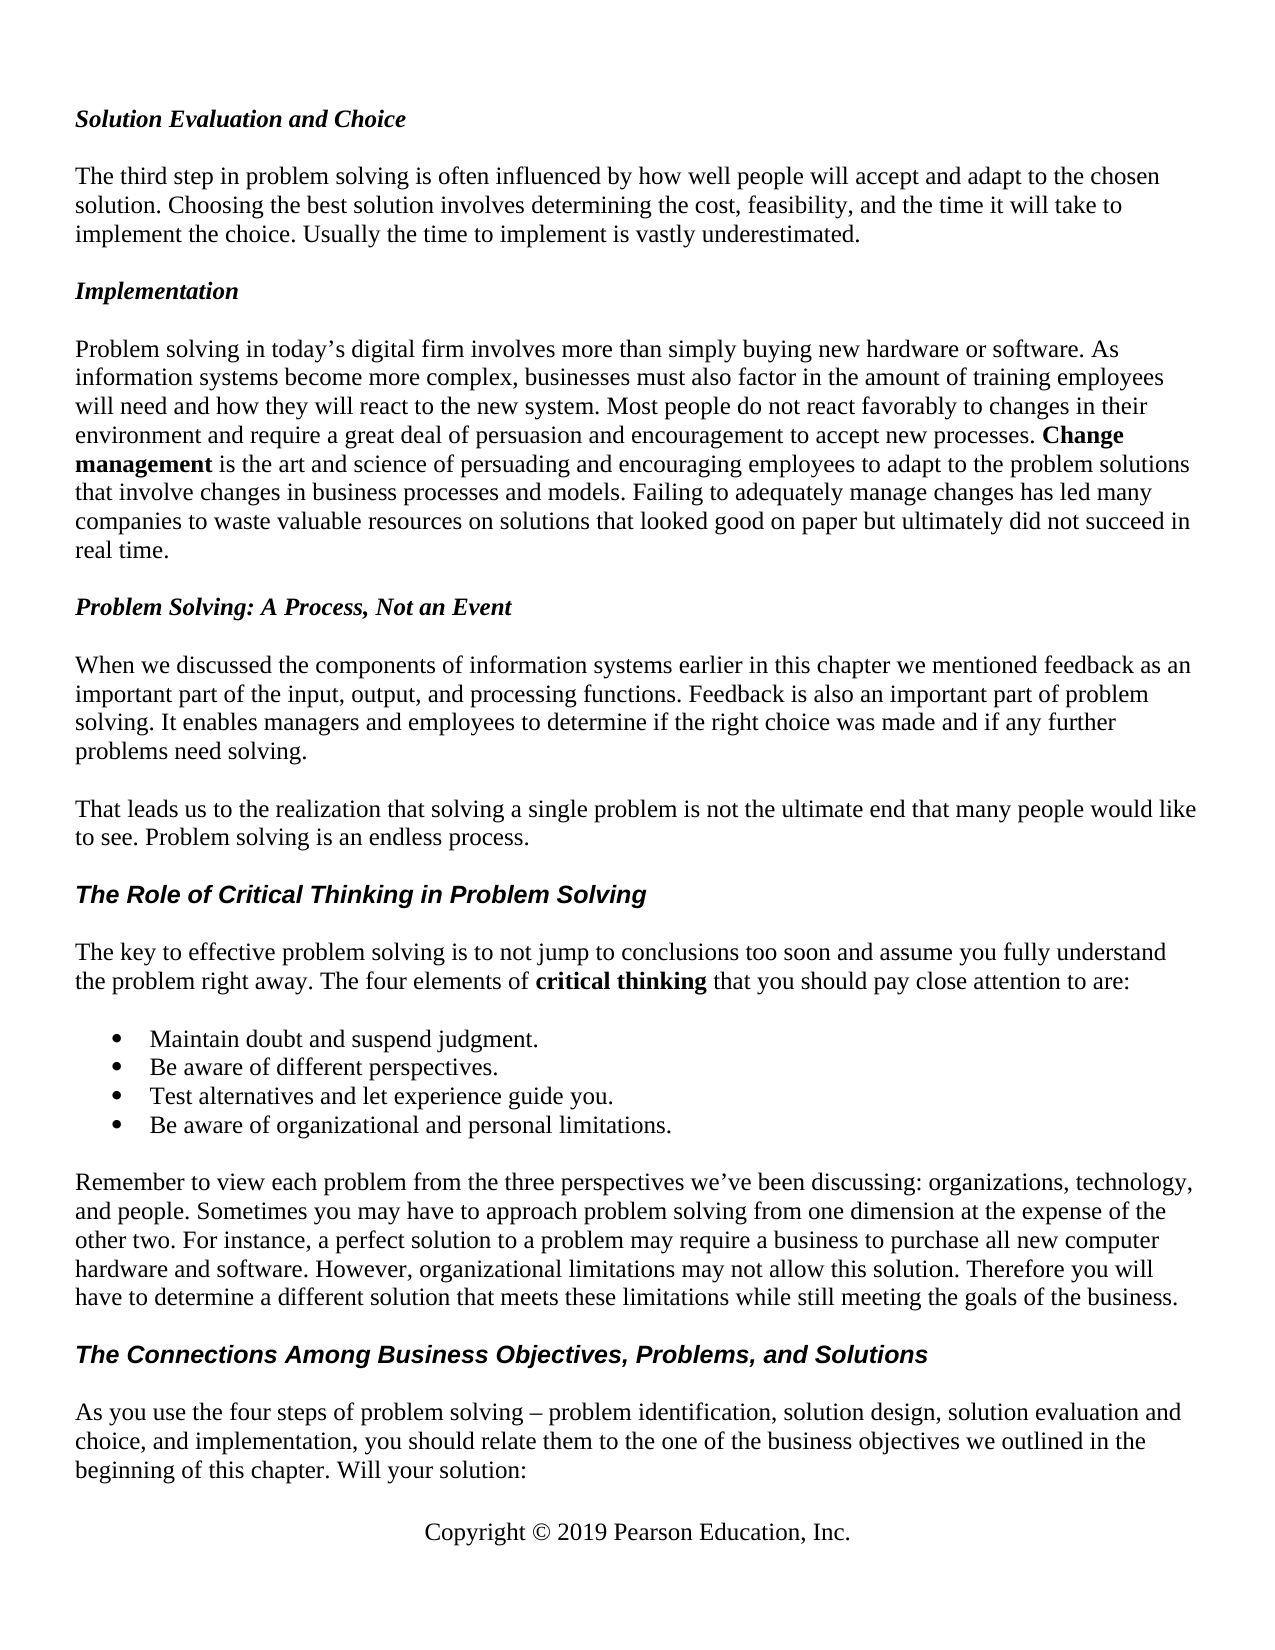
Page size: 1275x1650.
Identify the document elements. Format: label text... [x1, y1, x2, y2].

list Be aware of organizational and personal limitations. [112, 1110, 1200, 1139]
text When we discussed the components of information systems earlier in this chapter we mentioned feedback as an important part of the input, output, and processing functions. Feedback is also an important part of problem solving. It enables managers and employees to determine if the right choice was made and if any further problems need solving. [75, 650, 1200, 765]
subtitle The Role of Critical Thinking in Problem Solving [75, 880, 1200, 909]
text Problem solving in today’s digital firm involves more than simply buying new hardware or software. As information systems become more complex, businesses must also factor in the amount of training employees will need and how they will react to the new system. Most people do not react favorably to changes in their environment and require a great deal of persuasion and encouragement to accept new processes. Change management is the art and science of persuading and encouraging employees to adapt to the problem solutions that involve changes in business processes and models. Failing to adequately manage changes has led many companies to waste valuable resources on solutions that looked good on paper but ultimately did not succeed in real time. [75, 334, 1200, 564]
text Remember to view each problem from the three perspectives we’ve been discussing: organizations, technology, and people. Sometimes you may have to approach problem solving from one dimension at the expense of the other two. For instance, a perfect solution to a problem may require a business to purchase all new computer hardware and software. However, organizational limitations may not allow this solution. Therefore you will have to determine a different solution that meets these limitations while still meeting the goals of the business. [75, 1167, 1200, 1311]
subtitle Solution Evaluation and Choice [75, 104, 1200, 132]
list Be aware of different perspectives. [112, 1052, 1200, 1081]
text The key to effective problem solving is to not jump to conclusions too soon and assume you fully understand the problem right away. The four elements of critical thinking that you should pay close attention to are: [75, 937, 1200, 995]
text The third step in problem solving is often influenced by how well people will accept and adapt to the chosen solution. Choosing the best solution involves determining the cost, feasibility, and the time it will take to implement the choice. Usually the time to implement is vastly underestimated. [75, 161, 1200, 247]
text That leads us to the realization that solving a single problem is not the ultimate end that many people would like to see. Problem solving is an endless process. [75, 794, 1200, 851]
subtitle The Connections Among Business Objectives, Problems, and Solutions [75, 1340, 1200, 1369]
subtitle Problem Solving: A Process, Not an Event [75, 592, 1200, 621]
list Test alternatives and let experience guide you. [112, 1081, 1200, 1110]
list Maintain doubt and suspend judgment. [112, 1024, 1200, 1052]
text As you use the four steps of problem solving – problem identification, solution design, solution evaluation and choice, and implementation, you should relate them to the one of the business objectives we outlined in the beginning of this chapter. Will your solution: [75, 1397, 1200, 1484]
subtitle Implementation [75, 276, 1200, 305]
